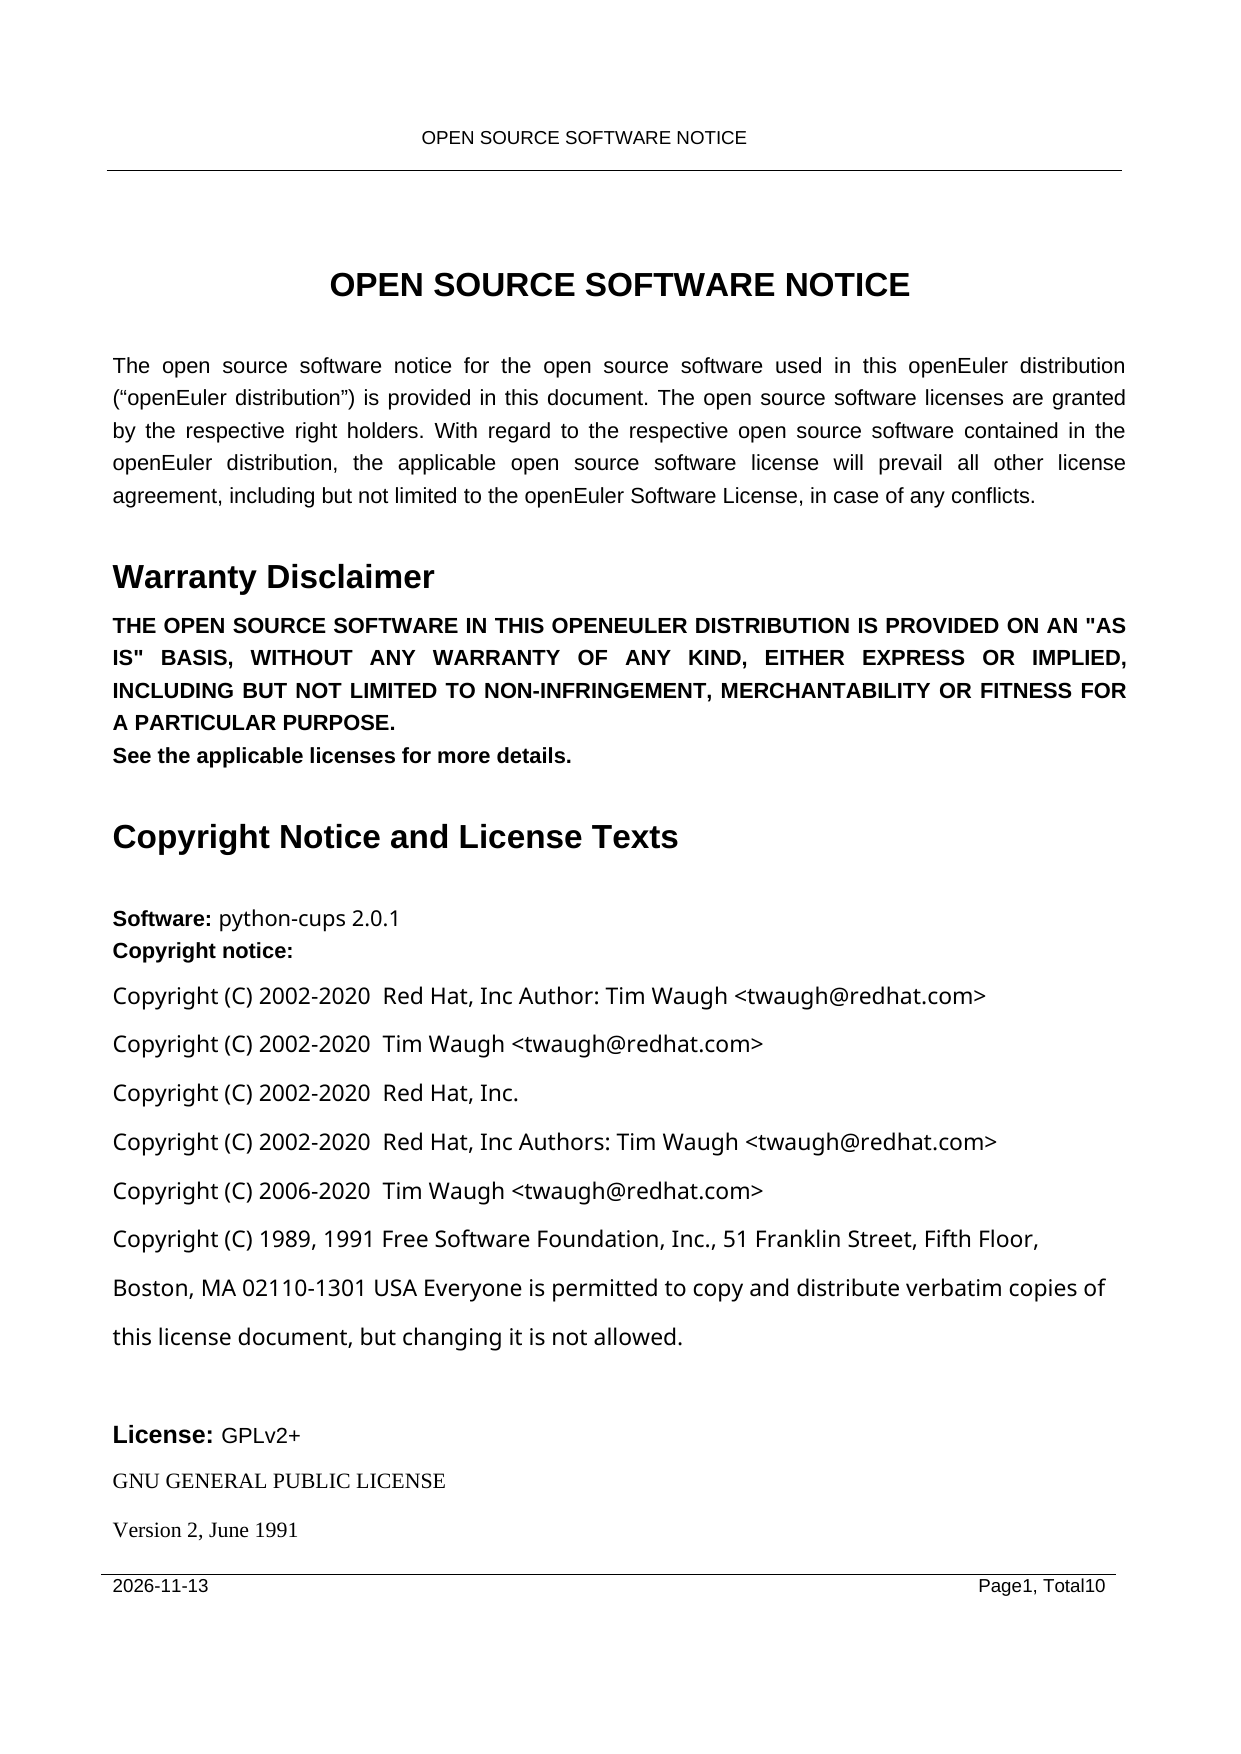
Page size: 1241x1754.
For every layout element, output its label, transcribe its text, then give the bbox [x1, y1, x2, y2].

text Warranty Disclaimer [112, 544, 1128, 609]
text Copyright Notice and License Texts [112, 804, 1128, 869]
text The open source software notice for the open source software used in this openEuler distribution (“openEuler distribution”) is provided in this document. The open source software licenses are granted by the respective right holders. With regard to the respective open source software contained in the openEuler distribution, the applicable open source software license will prevail all other license agreement, including but not limited to the openEuler Software License, in case of any conflicts. [112, 349, 1128, 511]
text Copyright notice: [112, 934, 1128, 966]
text License: GPLv2+ [112, 1418, 1128, 1450]
text THE OPEN SOURCE SOFTWARE IN THIS OPENEULER DISTRIBUTION IS PROVIDED ON AN "AS IS" BASIS, WITHOUT ANY WARRANTY OF ANY KIND, EITHER EXPRESS OR IMPLIED, INCLUDING BUT NOT LIMITED TO NON-INFRINGEMENT, MERCHANTABILITY OR FITNESS FOR A PARTICULAR PURPOSE. See the applicable licenses for more details. [112, 609, 1128, 771]
text Software: python-cups 2.0.1 [112, 901, 1128, 934]
text Copyright (C) 2002-2020 Red Hat, Inc Author: Tim Waugh <twaugh@redhat.com> Copyright (C) 2002-2020 Tim Waugh <twaugh@redhat.com> Copyright (C) 2002-2020 Red Hat, Inc. Copyright (C) 2002-2020 Red Hat, Inc Authors: Tim Waugh <twaugh@redhat.com> Copyright (C) 2006-2020 Tim Waugh <twaugh@redhat.com> Copyright (C) 1989, 1991 Free Software Foundation, Inc., 51 Franklin Street, Fifth Floor, Boston, MA 02110-1301 USA Everyone is permitted to copy and distribute verbatim copies of this license document, but changing it is not allowed. [112, 979, 1128, 1402]
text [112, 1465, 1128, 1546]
text OPEN SOURCE SOFTWARE NOTICE [112, 251, 1128, 316]
